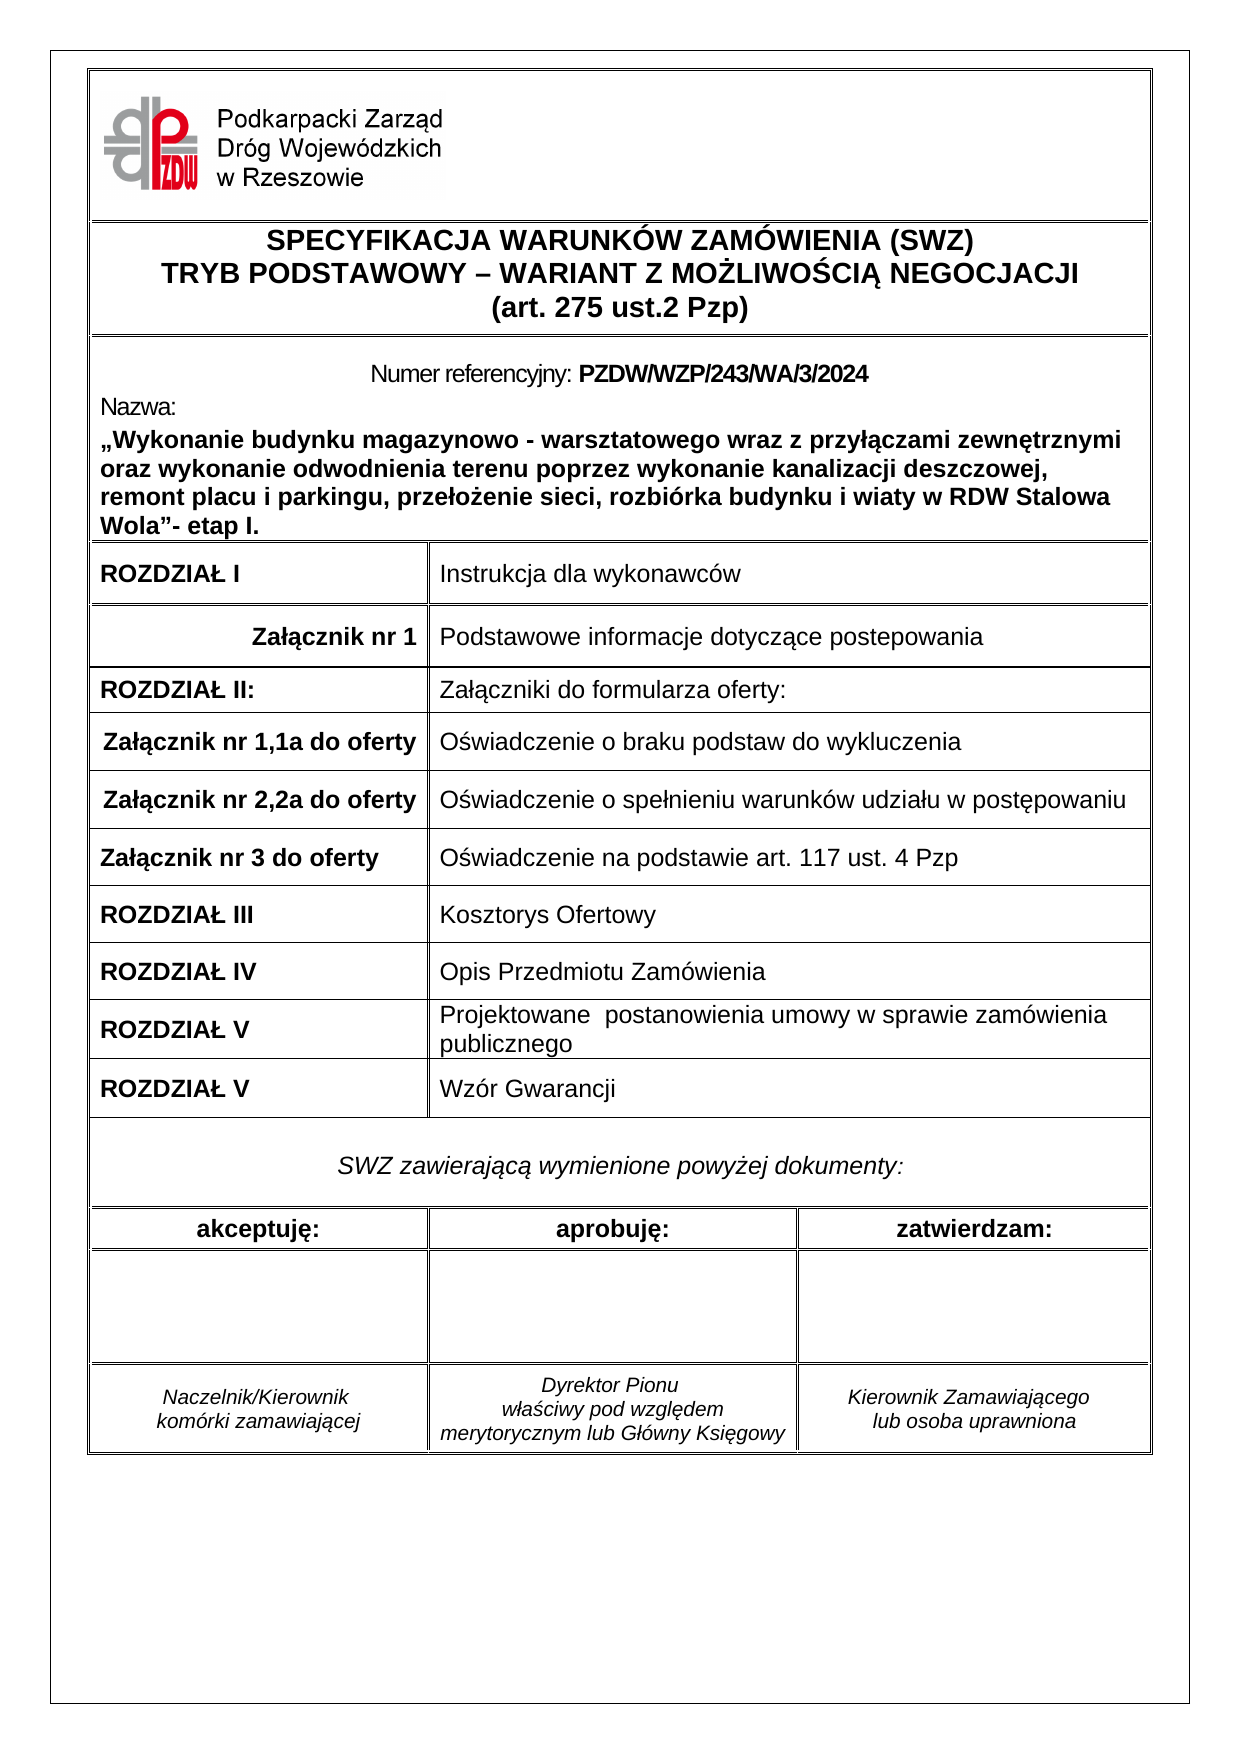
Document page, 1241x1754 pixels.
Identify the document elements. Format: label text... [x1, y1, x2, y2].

table_cell Załącznik nr 2,2a do oferty [90, 771, 427, 828]
table_cell Numer referencyjny: PZDW/WZP/243/WA/3/2024 Nazwa: „Wykonanie budynku magazynowo - warsztatowego wraz z przyłączami zewnętrznymi oraz wykonanie odwodnienia terenu poprzez wykonanie kanalizacji deszczowej, remont placu i parkingu, przełożenie sieci, rozbiórka budynku i wiaty w RDW Stalowa Wola”- etap I. [90, 334, 1150, 540]
table_header [90, 71, 1150, 220]
table_cell Wzór Gwarancji [430, 1059, 1150, 1117]
table_cell ROZDZIAŁ I [90, 540, 427, 603]
table_cell Załącznik nr 3 do oferty [90, 829, 427, 885]
table_cell ROZDZIAŁ II: [90, 668, 427, 712]
table_cell akceptuję: [90, 1206, 427, 1247]
table_cell Kierownik Zamawiającego lub osoba uprawniona [797, 1362, 1150, 1452]
table_cell Załącznik nr 1 [89, 603, 428, 666]
table_cell Projektowane postanowienia umowy w sprawie zamówienia publicznego [430, 1000, 1150, 1058]
table_cell [90, 1248, 427, 1362]
picture [99, 91, 447, 200]
table_cell ROZDZIAŁ IV [90, 943, 427, 999]
table_cell Kosztorys Ofertowy [430, 886, 1150, 942]
table_cell zatwierdzam: [799, 1206, 1150, 1247]
table_cell Podstawowe informacje dotyczące postepowania [428, 603, 1152, 666]
table_cell Instrukcja dla wykonawców [430, 540, 1150, 603]
table_cell Załącznik nr 1,1a do oferty [90, 713, 427, 770]
table_cell ROZDZIAŁ V [90, 1000, 427, 1058]
table_cell Dyrektor Pionu właściwy pod względem merytorycznym lub Główny Księgowy [428, 1365, 797, 1452]
table_cell aprobuję: [430, 1209, 796, 1247]
table_cell Naczelnik/Kierownik komórki zamawiającej [90, 1362, 428, 1452]
table_cell Opis Przedmiotu Zamówienia [430, 943, 1150, 999]
table_cell Załączniki do formularza oferty: [430, 668, 1150, 712]
table_cell Oświadczenie o braku podstaw do wykluczenia [430, 713, 1150, 770]
table_cell [799, 1248, 1150, 1362]
table_cell Oświadczenie o spełnieniu warunków udziału w postępowaniu [430, 771, 1150, 828]
table_cell ROZDZIAŁ V [90, 1059, 427, 1117]
table_cell [430, 1251, 796, 1362]
table_cell Oświadczenie na podstawie art. 117 ust. 4 Pzp [430, 829, 1150, 885]
table_cell SPECYFIKACJA WARUNKÓW ZAMÓWIENIA (SWZ) TRYB PODSTAWOWY – WARIANT Z MOŻLIWOŚCIĄ NEGOCJACJI (art. 275 ust.2 Pzp) [90, 220, 1150, 334]
table_cell ROZDZIAŁ III [90, 886, 427, 942]
table_cell SWZ zawierającą wymienione powyżej dokumenty: [90, 1118, 1150, 1206]
